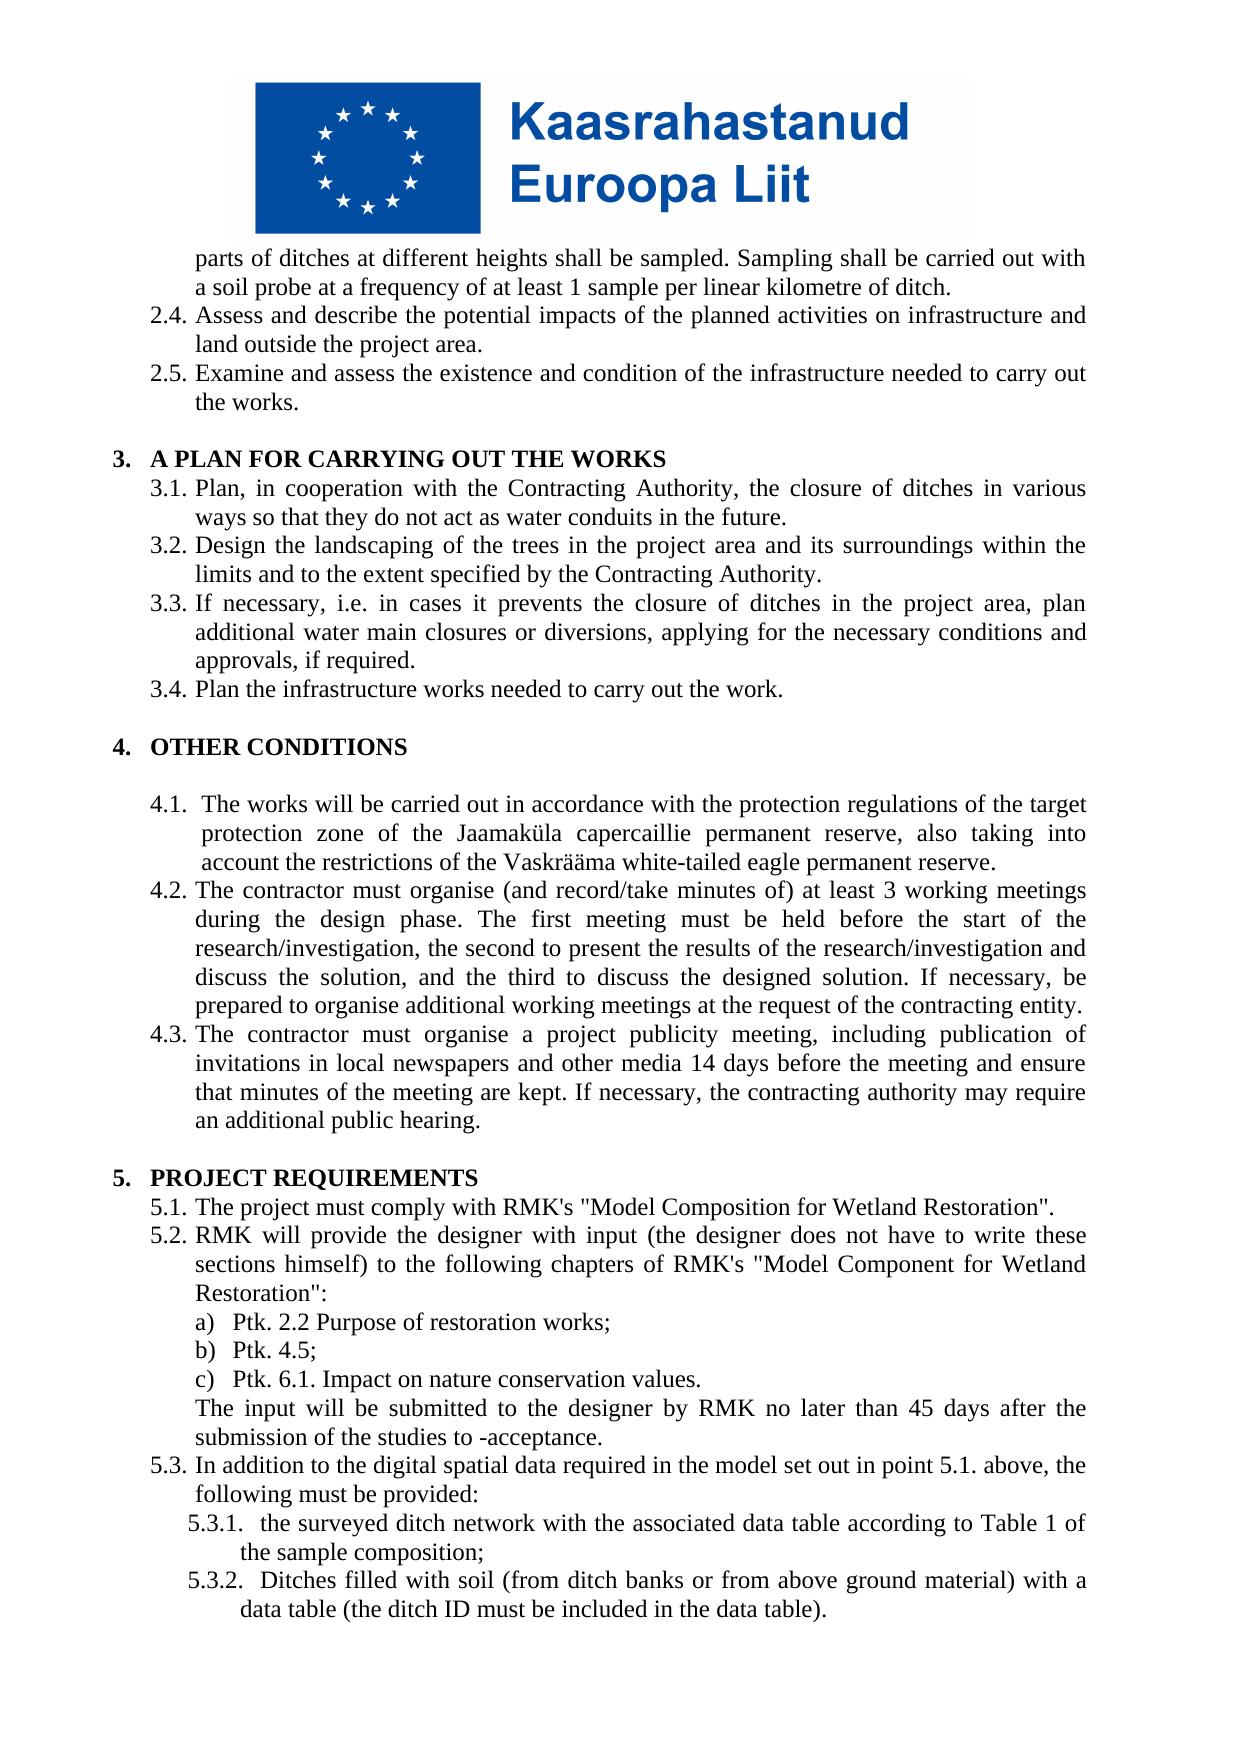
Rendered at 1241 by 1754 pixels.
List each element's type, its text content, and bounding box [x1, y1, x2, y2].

list RMK will provide the designer with input (the designer does not have to write these sections himself) to the following chapters of RMK's "Model Component for Wetland Restoration": [150, 1221, 1087, 1307]
text The input will be submitted to the designer by RMK no later than 45 days after the submission of the studies to -acceptance. [195, 1393, 1087, 1451]
list Design the landscaping of the trees in the project area and its surroundings within the limits and to the extent specified by the Contracting Authority. [150, 531, 1087, 588]
list Ditches filled with soil (from ditch banks or from above ground material) with a data table (the ditch ID must be included in the data table). [187, 1566, 1087, 1623]
list If necessary, i.e. in cases it prevents the closure of ditches in the project area, plan additional water main closures or diversions, applying for the necessary conditions and approvals, if required. [150, 588, 1087, 674]
list The works will be carried out in accordance with the protection regulations of the target protection zone of the Jaamaküla capercaillie permanent reserve, also taking into account the restrictions of the Vaskrääma white-tailed eagle permanent reserve. [150, 789, 1087, 876]
list The contractor must organise a project publicity meeting, including publication of invitations in local newspapers and other media 14 days before the meeting and ensure that minutes of the meeting are kept. If necessary, the contracting authority may require an additional public hearing. [150, 1019, 1087, 1134]
list Ptk. 2.2 Purpose of restoration works; [195, 1307, 1087, 1336]
picture [228, 73, 972, 244]
list The project must comply with RMK's "Model Composition for Wetland Restoration". [150, 1192, 1087, 1221]
list Assess and describe the potential impacts of the planned activities on infrastructure and land outside the project area. [150, 301, 1087, 358]
list Examine and assess the existence and condition of the infrastructure needed to carry out the works. [150, 358, 1087, 416]
list the surveyed ditch network with the associated data table according to Table 1 of the sample composition; [187, 1508, 1087, 1566]
list In addition to the digital spatial data required in the model set out in point 5.1. above, the following must be provided: [150, 1451, 1087, 1508]
list The contractor must organise (and record/take minutes of) at least 3 working meetings during the design phase. The first meeting must be held before the start of the research/investigation, the second to present the results of the research/investigation and discuss the solution, and the third to discuss the designed solution. If necessary, be prepared to organise additional working meetings at the request of the contracting entity. [150, 876, 1087, 1019]
list Plan the infrastructure works needed to carry out the work. [150, 674, 1087, 703]
list Plan, in cooperation with the Contracting Authority, the closure of ditches in various ways so that they do not act as water conduits in the future. [150, 473, 1087, 531]
list A PLAN FOR CARRYING OUT THE WORKS [112, 444, 1087, 473]
list Ptk. 4.5; [195, 1336, 1087, 1364]
list Ptk. 6.1. Impact on nature conservation values. [195, 1364, 1087, 1393]
list PROJECT REQUIREMENTS [112, 1163, 1087, 1192]
list OTHER CONDITIONS [112, 732, 1087, 761]
